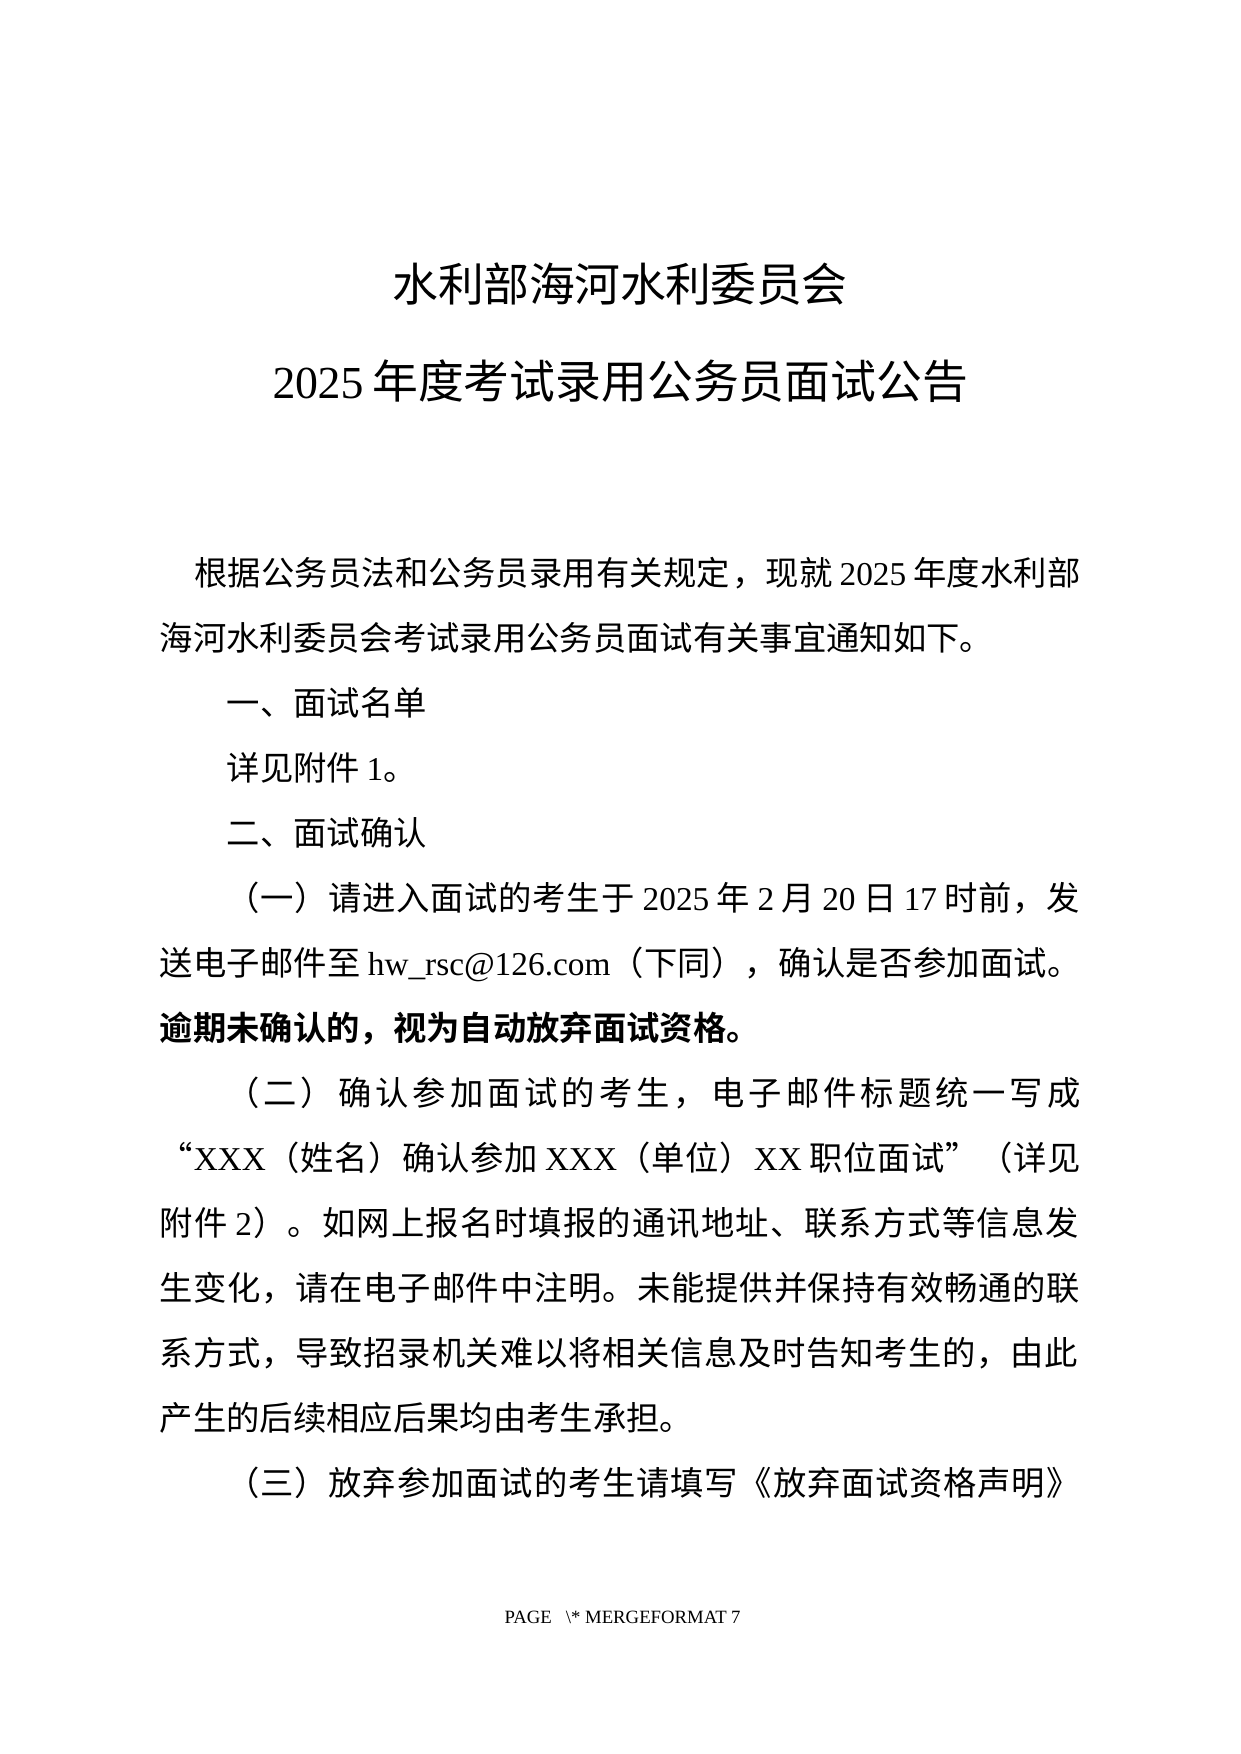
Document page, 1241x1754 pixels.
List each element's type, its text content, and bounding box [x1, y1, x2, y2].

text 二、面试确认 [159, 799, 1081, 864]
text 根据公务员法和公务员录用有关规定，现就2025年度水利部海河水利委员会考试录用公务员面试有关事宜通知如下。 [159, 539, 1081, 669]
list 详见附件1。 [226, 734, 1081, 799]
list 面试名单 [226, 669, 1081, 734]
text 2025年度考试录用公务员面试公告 [159, 330, 1081, 428]
text （二）确认参加面试的考生，电子邮件标题统一写成“XXX（姓名）确认参加XXX（单位）XX职位面试”（详见附件2）。如网上报名时填报的通讯地址、联系方式等信息发生变化，请在电子邮件中注明。未能提供并保持有效畅通的联系方式，导致招录机关难以将相关信息及时告知考生的，由此产生的后续相应后果均由考生承担。 [159, 1059, 1081, 1449]
text 水利部海河水利委员会 [159, 233, 1081, 330]
text （一）请进入面试的考生于2025年2月20日17时前，发送电子邮件至hw_rsc@126.com（下同），确认是否参加面试。逾期未确认的，视为自动放弃面试资格。 [159, 864, 1081, 1059]
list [159, 1449, 1081, 1514]
